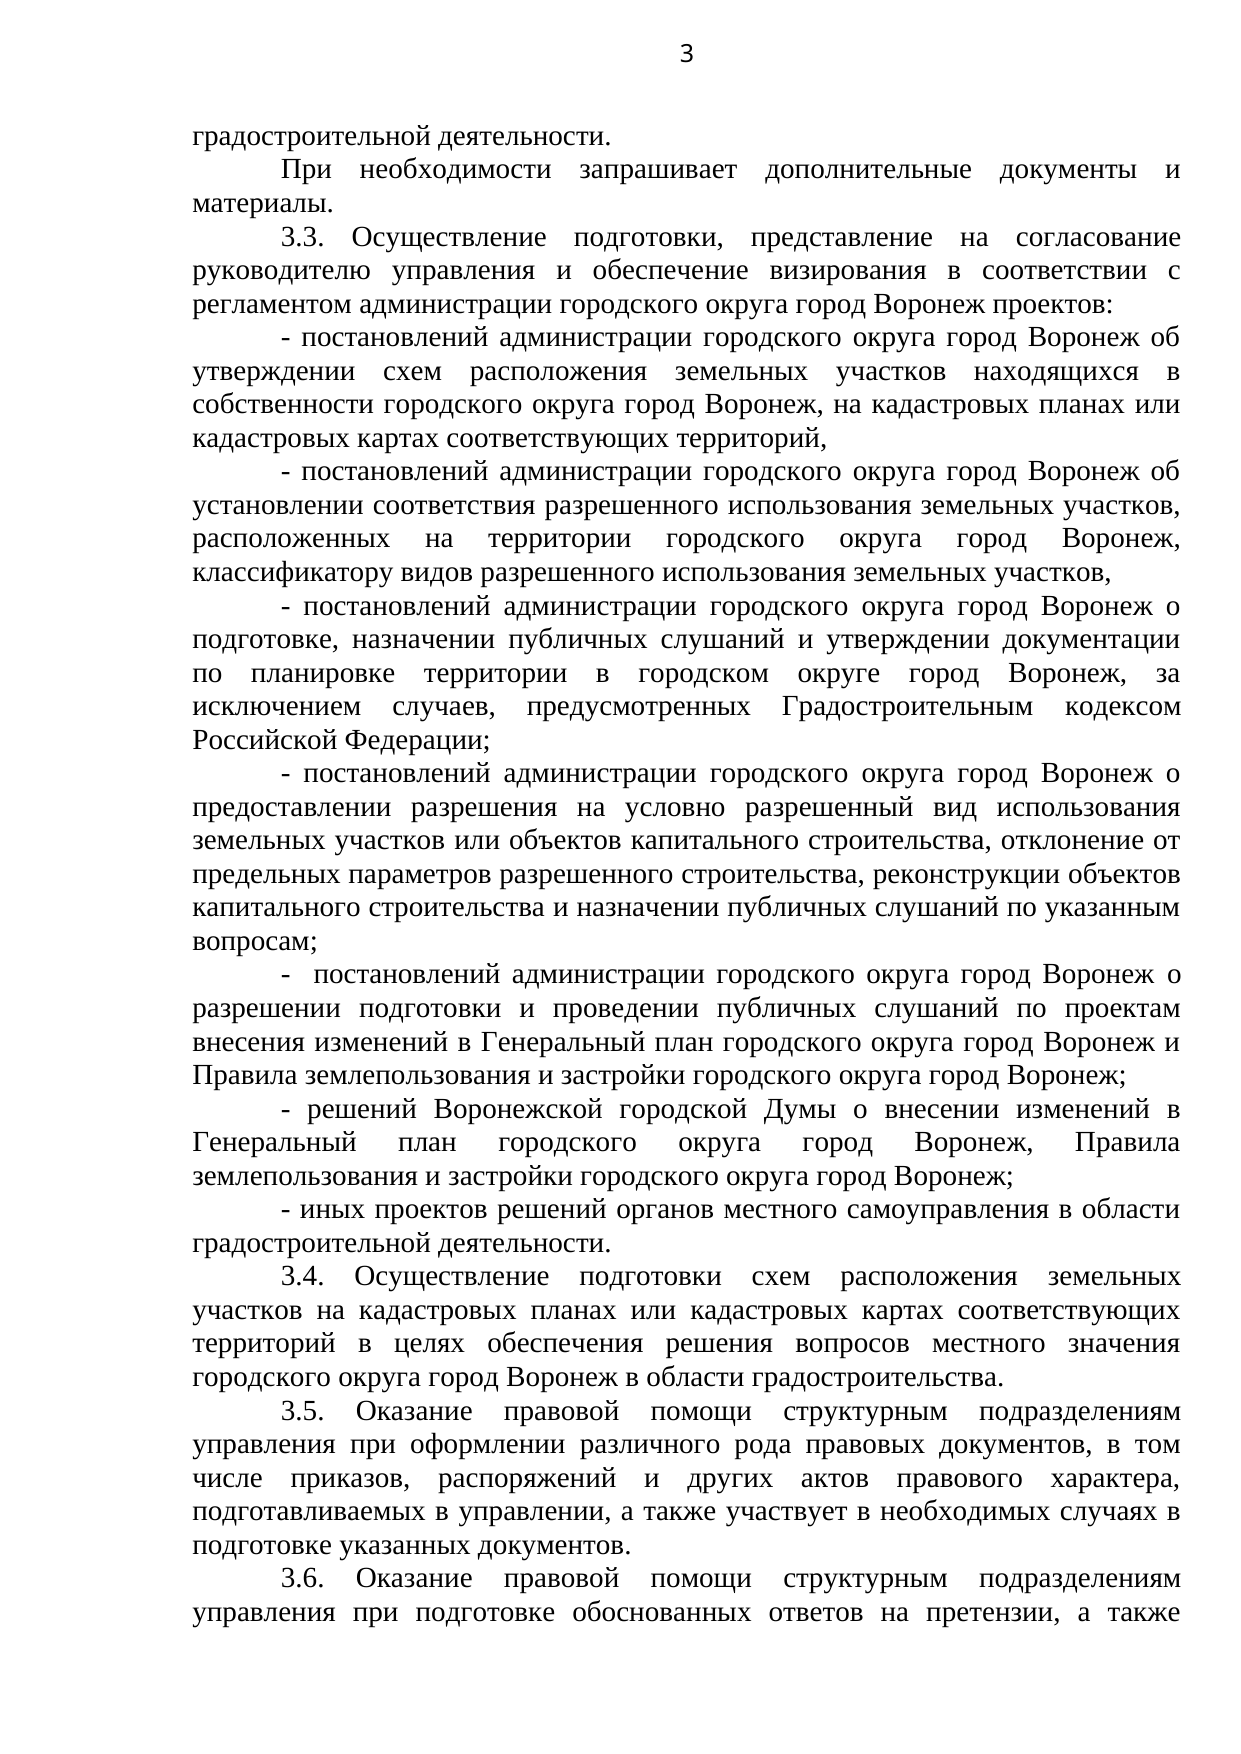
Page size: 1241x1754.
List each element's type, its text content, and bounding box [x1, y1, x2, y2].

text - постановлений администрации городского округа город Воронеж об установлении соответствия разрешенного использования земельных участков, расположенных на территории городского округа город Воронеж, классификатору видов разрешенного использования земельных участков, [192, 453, 1181, 588]
text 3.3. Осуществление подготовки, представление на согласование руководителю управления и обеспечение визирования в соответствии с регламентом администрации городского округа город Воронеж проектов: [192, 219, 1181, 319]
text - иных проектов решений органов местного самоуправления в области градостроительной деятельности. [192, 1191, 1181, 1258]
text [192, 118, 1181, 152]
text - решений Воронежской городской Думы о внесении изменений в Генеральный план городского округа город Воронеж, Правила землепользования и застройки городского округа город Воронеж; [192, 1091, 1181, 1191]
text 3.5. Оказание правовой помощи структурным подразделениям управления при оформлении различного рода правовых документов, в том числе приказов, распоряжений и других актов правового характера, подготавливаемых в управлении, а также участвует в необходимых случаях в подготовке указанных документов. [192, 1393, 1181, 1560]
text При необходимости запрашивает дополнительные документы и материалы. [192, 152, 1181, 219]
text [192, 1560, 1181, 1627]
text 3.4. Осуществление подготовки схем расположения земельных участков на кадастровых планах или кадастровых картах соответствующих территорий в целях обеспечения решения вопросов местного значения городского округа город Воронеж в области градостроительства. [192, 1258, 1181, 1393]
text - постановлений администрации городского округа город Воронеж о разрешении подготовки и проведении публичных слушаний по проектам внесения изменений в Генеральный план городского округа город Воронеж и Правила землепользования и застройки городского округа город Воронеж; [192, 957, 1181, 1091]
text - постановлений администрации городского округа город Воронеж об утверждении схем расположения земельных участков находящихся в собственности городского округа город Воронеж, на кадастровых планах или кадастровых картах соответствующих территорий, [192, 319, 1181, 453]
text - постановлений администрации городского округа город Воронеж о предоставлении разрешения на условно разрешенный вид использования земельных участков или объектов капитального строительства, отклонение от предельных параметров разрешенного строительства, реконструкции объектов капитального строительства и назначении публичных слушаний по указанным вопросам; [192, 755, 1181, 957]
text - постановлений администрации городского округа город Воронеж о подготовке, назначении публичных слушаний и утверждении документации по планировке территории в городском округе город Воронеж, за исключением случаев, предусмотренных Градостроительным кодексом Российской Федерации; [192, 588, 1181, 755]
